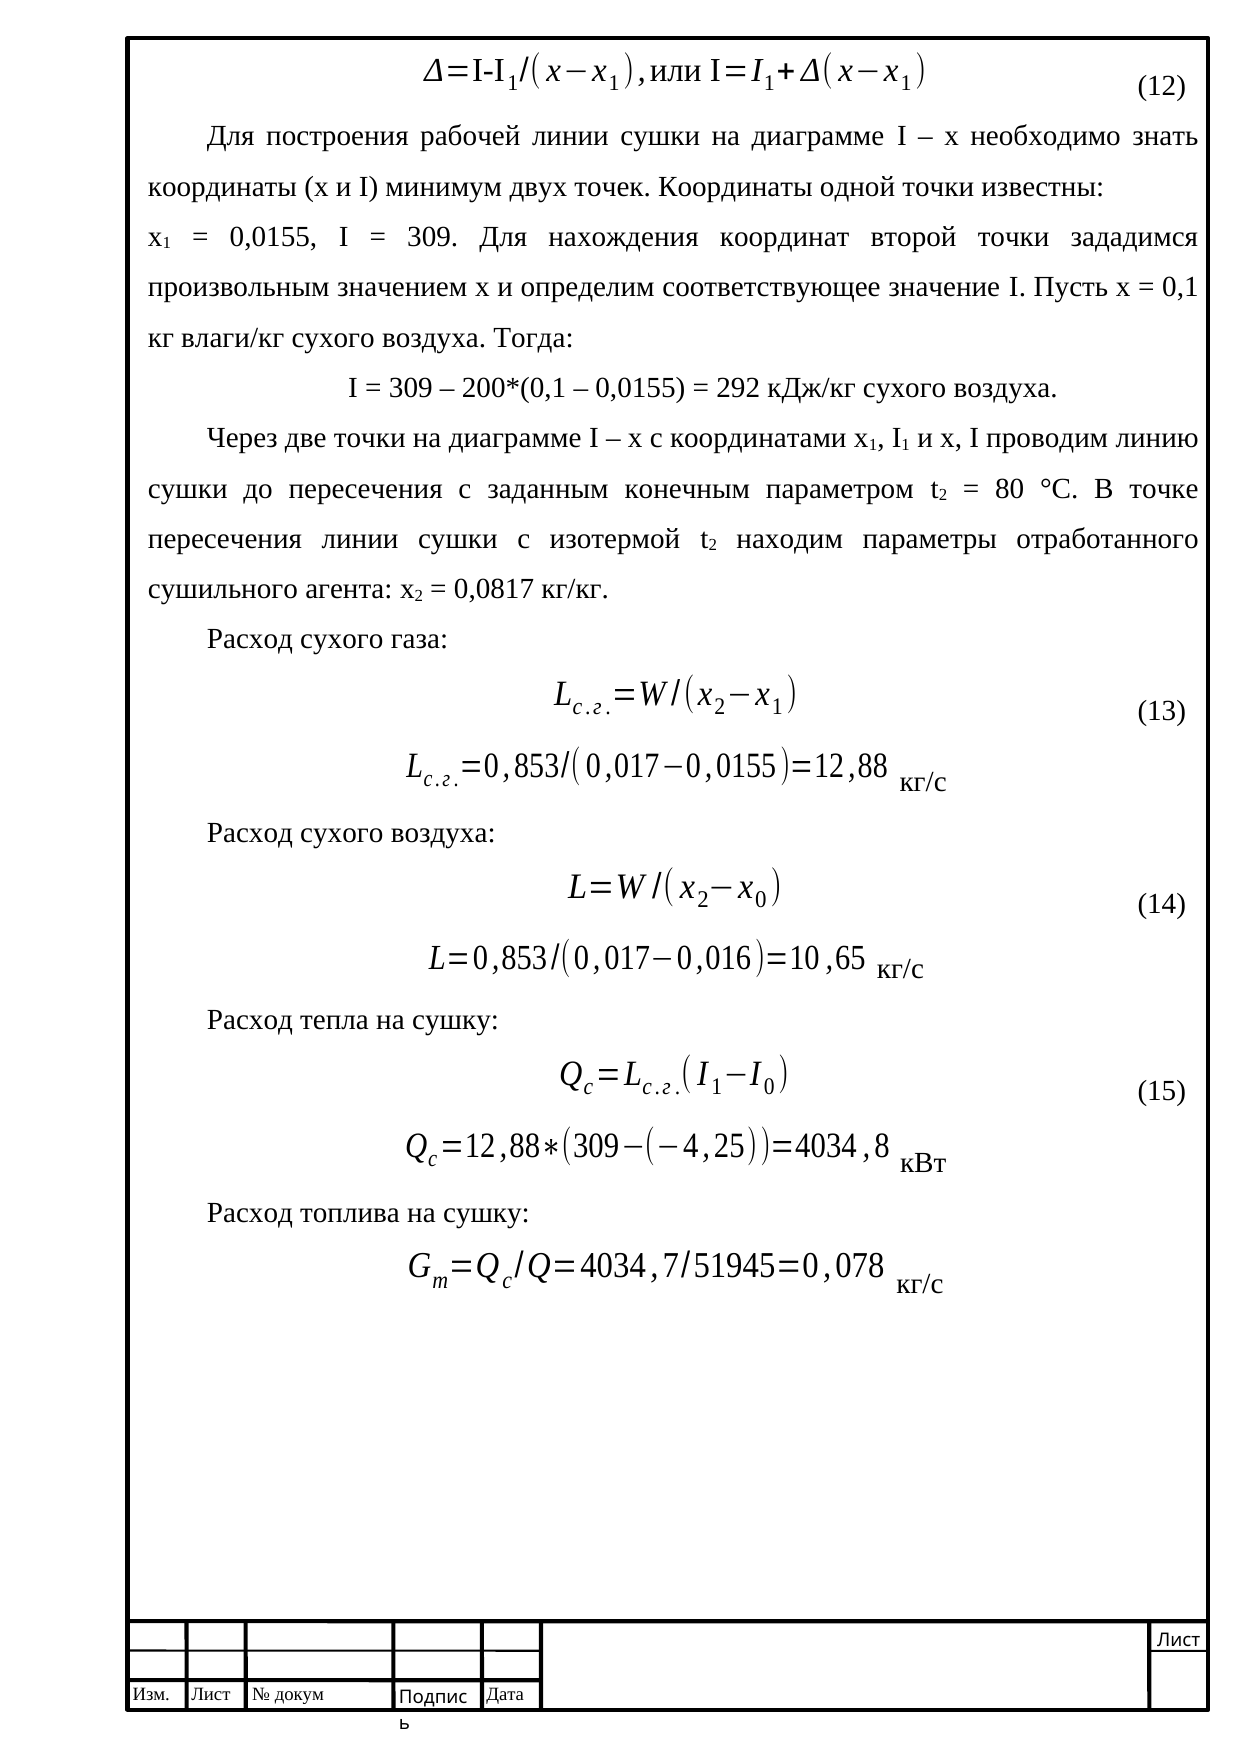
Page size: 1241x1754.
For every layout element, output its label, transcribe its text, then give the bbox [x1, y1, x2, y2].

text кВт [207, 1124, 1199, 1178]
text (13) [207, 672, 1199, 727]
text х1 = 0,0155, I = 309. Для нахождения координат второй точки зададимся произвольным значением х и определим соответствующее значение I. Пусть х = влаги/кг сухого воздуха. Тогда: [148, 219, 1199, 353]
text I = 309 – 200*(0,1 – 0,0155) = 292 кДж/кг сухого воздуха. [148, 370, 1199, 404]
text Для построения рабочей линии сушки на диаграмме I – х необходимо знать координаты (х и I) минимум двух точек. Координаты одной точки известны: [148, 118, 1199, 202]
text Расход сухого воздуха: [148, 815, 1199, 848]
text кг/c [207, 743, 1199, 798]
text (14) [207, 865, 1199, 920]
text кг/c [207, 937, 1199, 985]
text Расход топлива на сушку: [148, 1195, 1199, 1229]
text (12) [207, 50, 1199, 102]
text Через две точки на диаграмме I – х с координатами х1, I1 и х, I проводим линию сушки до пересечения с заданным конечным параметром t2 = 80 °С. В точке пересечения линии сушки с изотермой t2 находим параметры отработанного сушильного агента: x2 = 0,0817 кг/кг. [148, 420, 1199, 605]
text кг/c [207, 1245, 1199, 1300]
text (15) [207, 1052, 1199, 1107]
text Расход тепла на сушку: [148, 1002, 1199, 1035]
text Расход сухого газа: [148, 622, 1199, 655]
